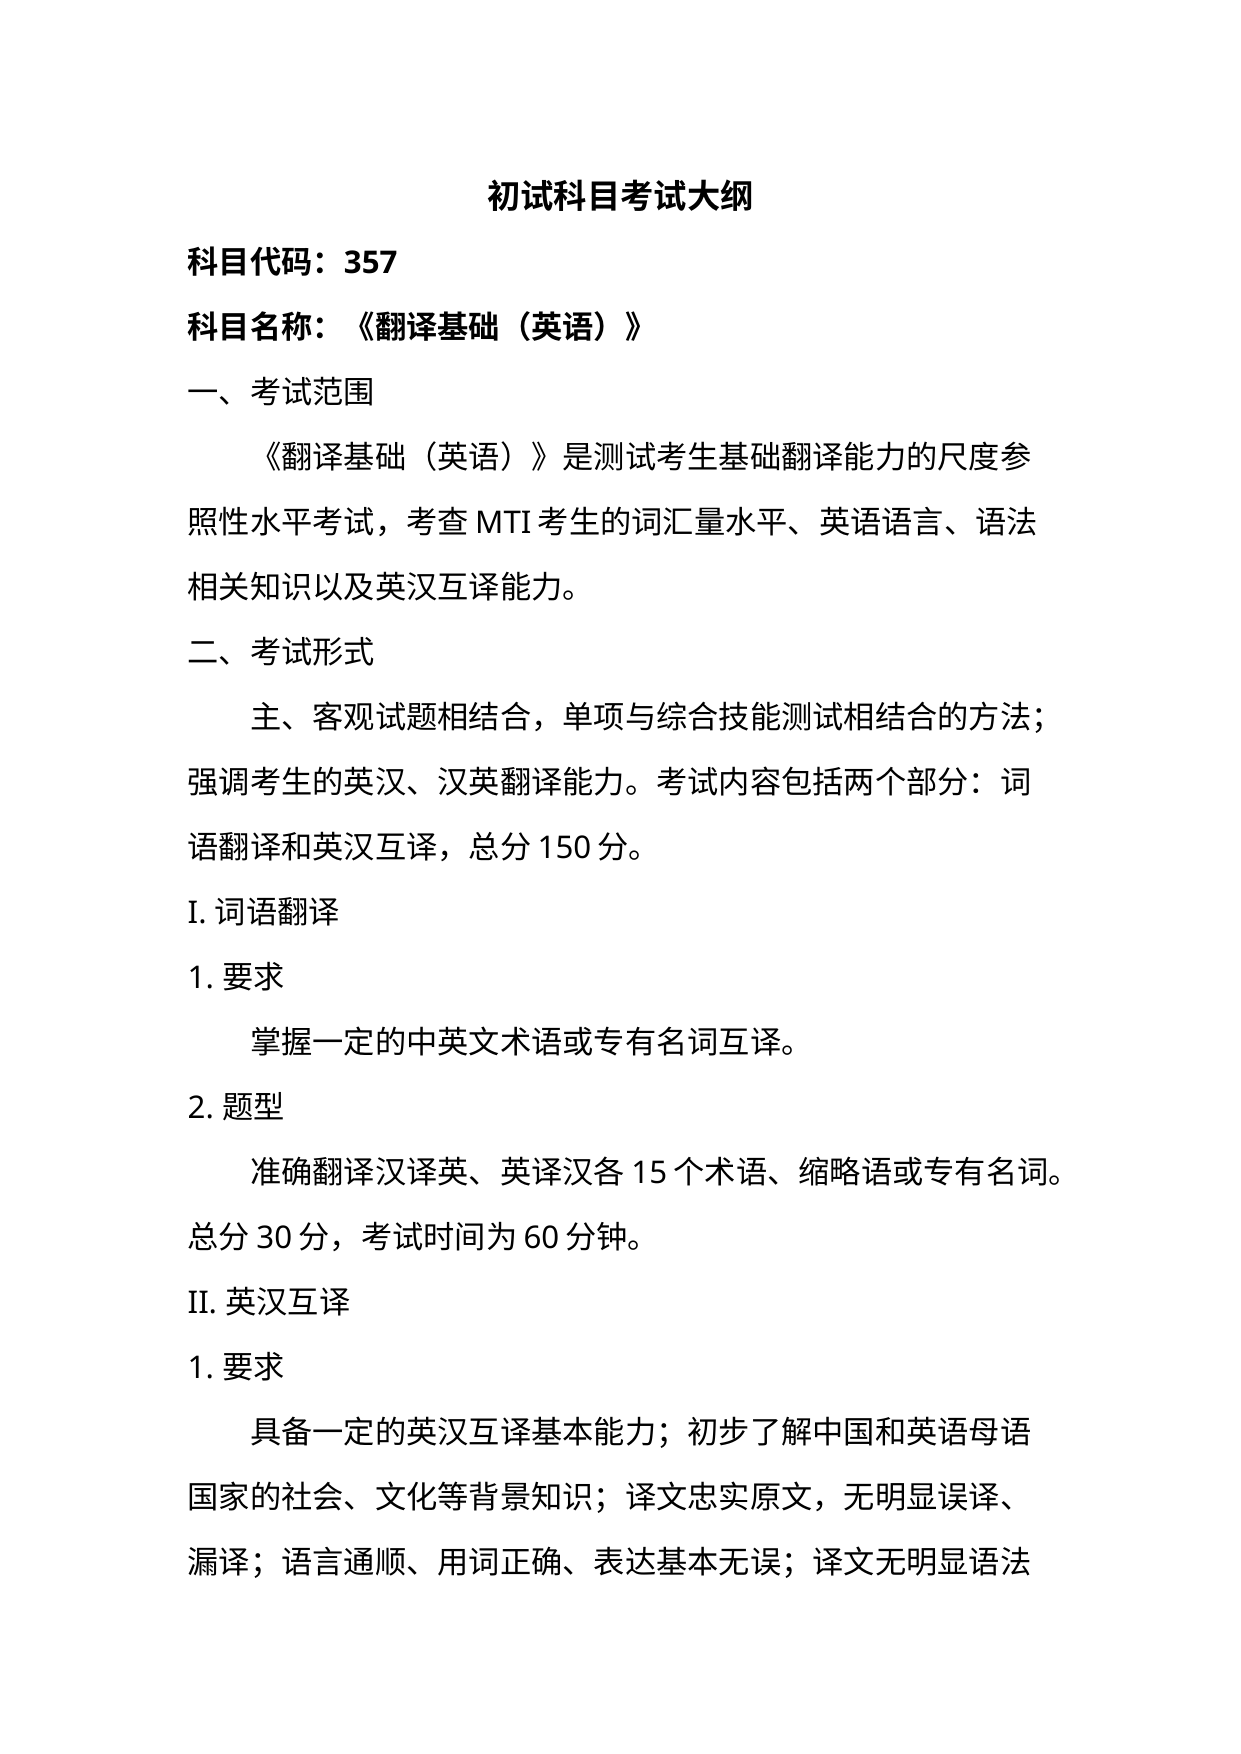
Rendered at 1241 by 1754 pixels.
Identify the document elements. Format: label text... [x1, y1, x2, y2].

text 主、客观试题相结合，单项与综合技能测试相结合的方法；强调考生的英汉、汉英翻译能力。考试内容包括两个部分：词语翻译和英汉互译，总分150分。 [187, 682, 1053, 877]
text 《翻译基础（英语）》是测试考生基础翻译能力的尺度参照性水平考试，考查MTI考生的词汇量水平、英语语言、语法相关知识以及英汉互译能力。 [187, 422, 1053, 617]
list 考试范围 [187, 357, 1053, 422]
text 准确翻译汉译英、英译汉各15个术语、缩略语或专有名词。总分30分，考试时间为60分钟。 [187, 1137, 1053, 1267]
text 1. 要求 [187, 1332, 1053, 1397]
text II. 英汉互译 [187, 1267, 1053, 1332]
text 1. 要求 [187, 942, 1053, 1007]
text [187, 1397, 1053, 1592]
list 考试形式 [187, 617, 1053, 682]
text I. 词语翻译 [187, 877, 1053, 942]
text 2. 题型 [187, 1072, 1053, 1137]
text 初试科目考试大纲 [187, 162, 1053, 227]
text 科目名称：《翻译基础（英语）》 [187, 292, 1053, 357]
text 掌握一定的中英文术语或专有名词互译。 [187, 1007, 1053, 1072]
text 科目代码：357 [187, 227, 1053, 292]
